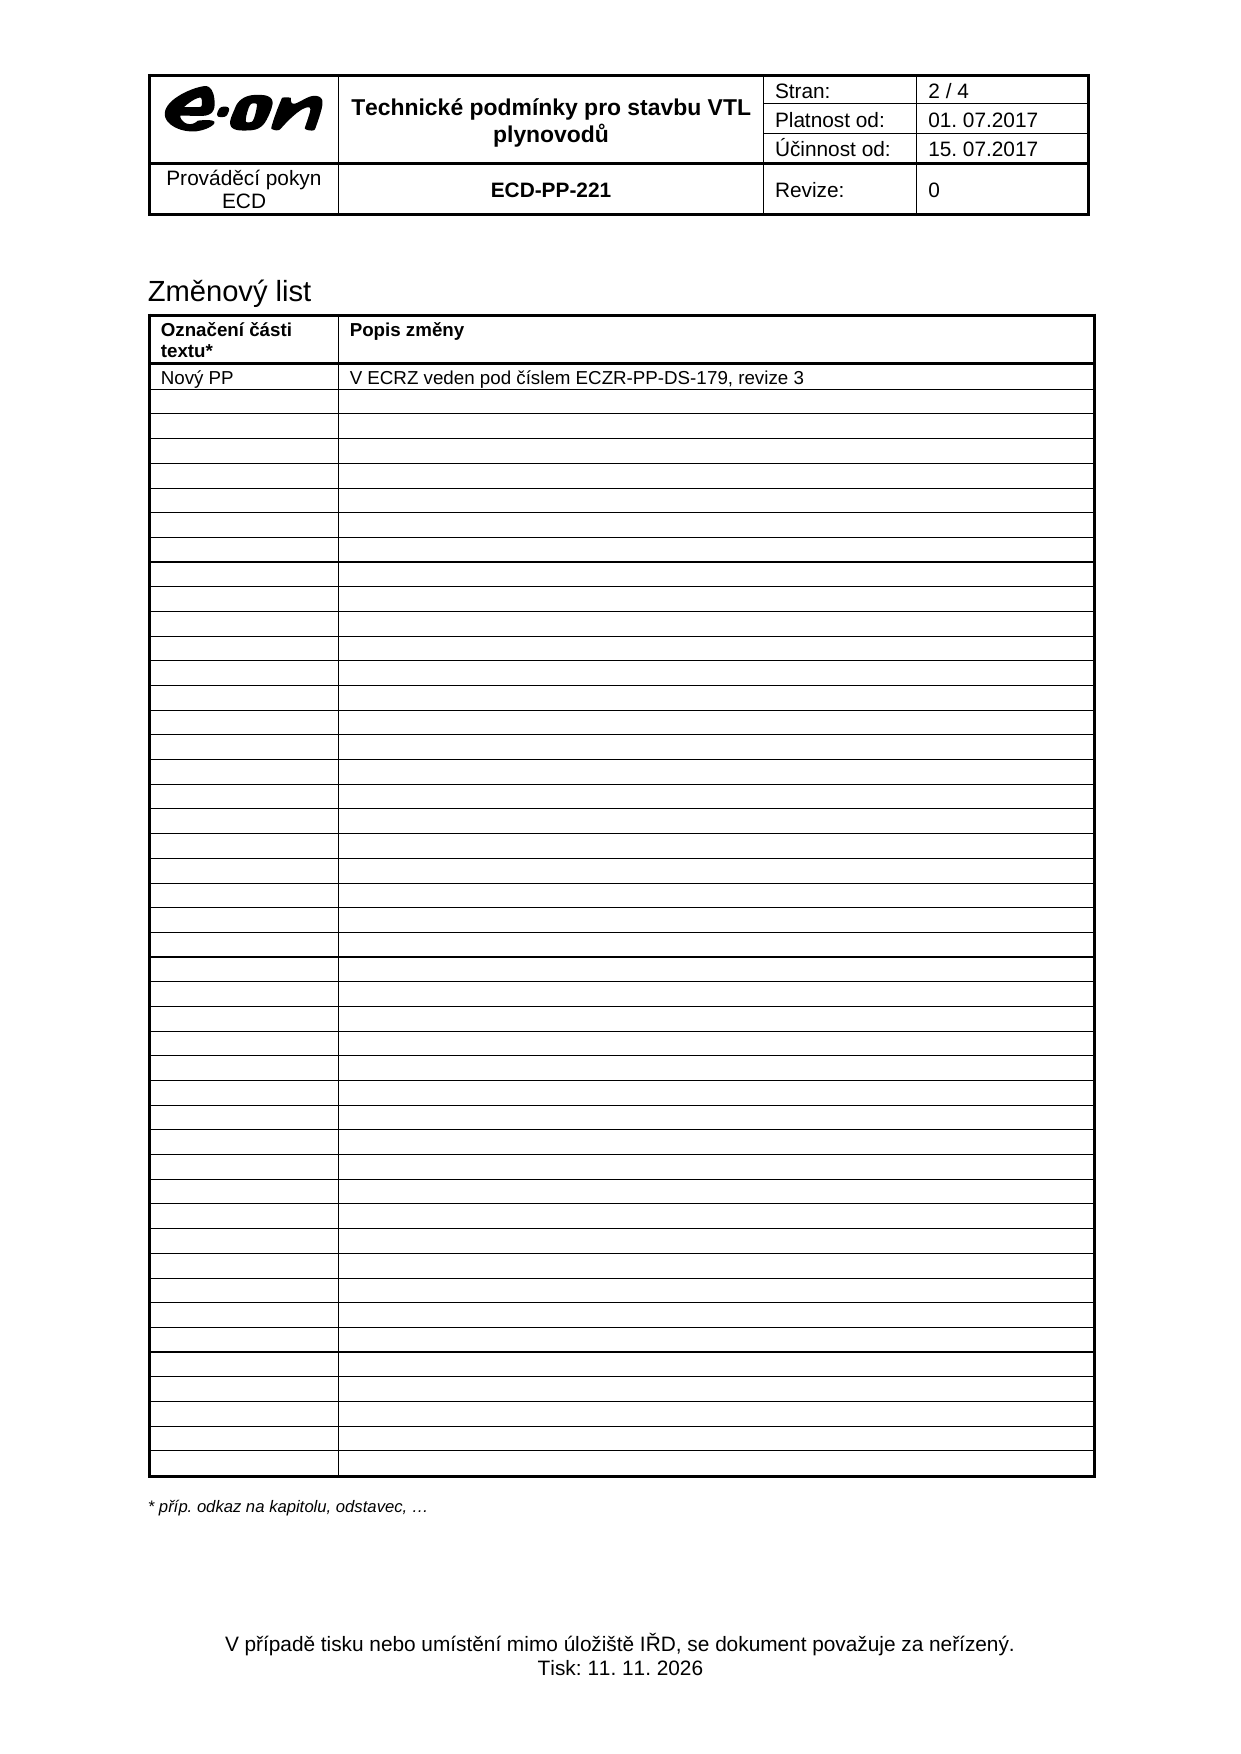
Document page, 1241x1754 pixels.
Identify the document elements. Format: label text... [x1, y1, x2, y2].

table_cell [151, 686, 338, 709]
table_cell [339, 1427, 1093, 1450]
table_cell [151, 933, 338, 956]
table_cell [339, 489, 1093, 512]
table_cell [339, 686, 1093, 709]
table_cell [151, 1056, 338, 1080]
table_cell [151, 1402, 338, 1426]
table_cell [339, 1007, 1093, 1031]
table_cell [151, 1155, 338, 1179]
table_cell [339, 1353, 1093, 1376]
table_cell [339, 859, 1093, 882]
table_cell [151, 513, 338, 537]
table_cell [151, 908, 338, 932]
table_cell [339, 1279, 1093, 1302]
table_cell [151, 612, 338, 636]
table_header Popis změny [339, 317, 1093, 362]
table_cell [339, 464, 1093, 487]
table_cell [339, 982, 1093, 1006]
table_cell [151, 390, 338, 413]
table_cell [339, 1106, 1093, 1129]
table_cell [339, 1081, 1093, 1104]
table_cell [151, 1279, 338, 1302]
table_cell [339, 1254, 1093, 1277]
table_cell [339, 809, 1093, 833]
table_cell [339, 587, 1093, 611]
table_cell Nový PP [151, 365, 338, 389]
table_cell [339, 439, 1093, 463]
table_cell [339, 1056, 1093, 1080]
table_cell [151, 834, 338, 858]
table_cell [339, 933, 1093, 956]
table_cell [339, 637, 1093, 660]
table_cell [339, 612, 1093, 636]
table_cell [151, 489, 338, 512]
table_cell [151, 1229, 338, 1253]
table_cell [151, 563, 338, 586]
table_cell [339, 1451, 1093, 1475]
table_cell [339, 1328, 1093, 1351]
table_cell [151, 884, 338, 907]
text Změnový list [148, 274, 1092, 307]
table_cell [339, 884, 1093, 907]
table_cell [151, 1130, 338, 1154]
table_cell [151, 1180, 338, 1203]
table_cell [339, 958, 1093, 981]
table_cell [339, 1180, 1093, 1203]
table_cell [339, 1377, 1093, 1401]
table_cell V ECRZ veden pod číslem ECZR-PP-DS-179, revize 3 [339, 365, 1093, 389]
table_cell [151, 711, 338, 734]
table_cell [339, 834, 1093, 858]
table_cell [339, 661, 1093, 685]
table_cell [339, 785, 1093, 808]
table_cell [151, 1377, 338, 1401]
table_cell [151, 1007, 338, 1031]
table_cell [151, 661, 338, 685]
table_cell [151, 859, 338, 882]
table_cell [339, 1155, 1093, 1179]
table_cell [151, 785, 338, 808]
table_cell [151, 1303, 338, 1327]
table_cell [151, 1254, 338, 1277]
table_cell [339, 1204, 1093, 1228]
table_cell [151, 587, 338, 611]
table_cell [151, 414, 338, 438]
table_cell [339, 1032, 1093, 1055]
table_header Označení části textu* [151, 317, 338, 362]
table_cell [339, 513, 1093, 537]
table_cell [151, 1451, 338, 1475]
table_cell [151, 1328, 338, 1351]
table_cell [151, 735, 338, 759]
table_cell [339, 908, 1093, 932]
table_cell [339, 1303, 1093, 1327]
table_cell [339, 760, 1093, 784]
table_cell [151, 1081, 338, 1104]
table_cell [339, 1402, 1093, 1426]
table_cell [339, 1229, 1093, 1253]
table_cell [339, 563, 1093, 586]
table_cell [151, 538, 338, 561]
table_cell [151, 809, 338, 833]
table_cell [339, 735, 1093, 759]
table_cell [339, 390, 1093, 413]
table_cell [151, 958, 338, 981]
table_cell [151, 1032, 338, 1055]
table_cell [151, 1204, 338, 1228]
table_cell [151, 760, 338, 784]
table_cell [339, 711, 1093, 734]
table_cell [151, 1427, 338, 1450]
table_cell [339, 538, 1093, 561]
table_cell [151, 439, 338, 463]
table_cell [151, 464, 338, 487]
table_cell [339, 414, 1093, 438]
table_cell [151, 1106, 338, 1129]
table_cell [151, 1353, 338, 1376]
table_cell [339, 1130, 1093, 1154]
table_cell [151, 982, 338, 1006]
text * příp. odkaz na kapitolu, odstavec, … [148, 1497, 1092, 1516]
table_cell [151, 637, 338, 660]
